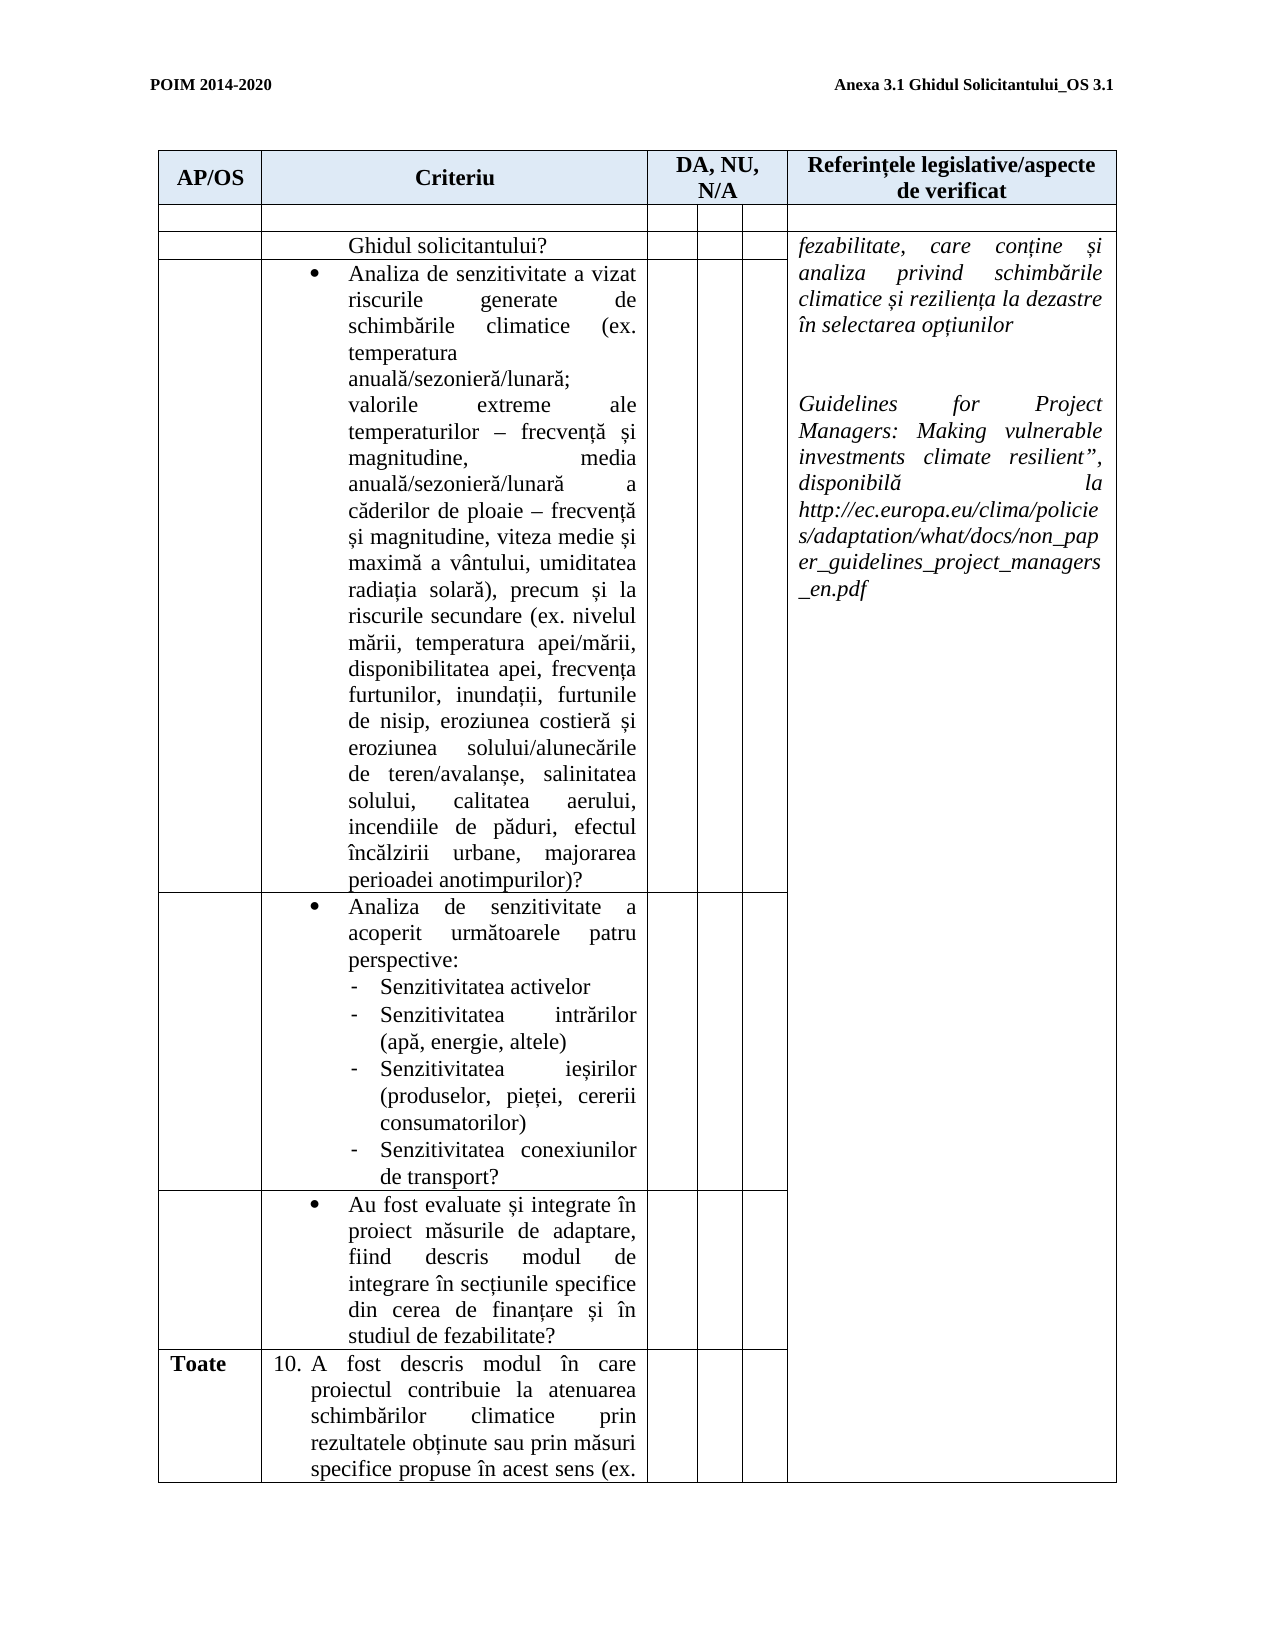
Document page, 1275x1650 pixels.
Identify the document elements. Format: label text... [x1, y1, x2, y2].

table_cell [788, 205, 1116, 231]
table_cell Toate [159, 1350, 261, 1482]
table_cell [648, 260, 697, 892]
table_cell [743, 260, 787, 892]
table_header DA, NU, N/A [648, 151, 787, 204]
table_header Criteriu [262, 151, 647, 204]
table_cell [159, 232, 261, 258]
table_cell [648, 205, 697, 231]
table_cell [698, 1350, 742, 1482]
table_cell [743, 232, 787, 258]
table_header AP/OS [159, 151, 261, 204]
table_cell Analiza de senzitivitate a vizat riscurile generate de schimbările climatice (ex. temperatura anuală/sezonieră/lunară; valorile extreme ale temperaturilor – frecvență și magnitudine, media anuală/sezonieră/lunară a căderilor de ploaie – frecvență și magnitudine, viteza medie și maximă a vântului, umiditatea radiația solară), precum și la riscurile secundare (ex. nivelul mării, temperatura apei/mării, disponibilitatea apei, frecvența furtunilor, inundații, furtunile de nisip, eroziunea costieră și eroziunea solului/alunecările de teren/avalanșe, salinitatea solului, calitatea aerului, incendiile de păduri, efectul încălzirii urbane, majorarea perioadei anotimpurilor)? [262, 260, 647, 892]
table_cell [262, 1350, 647, 1482]
table_cell [262, 205, 647, 231]
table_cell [262, 232, 647, 258]
table_cell Analiza de senzitivitate a acoperit următoarele patru perspective: Senzitivitatea activelor Senzitivitatea intrărilor (apă, energie, altele) Senzitivitatea ieșirilor (produselor, pieței, cererii consumatorilor) Senzitivitatea conexiunilor de transport? [262, 893, 647, 1190]
table_cell [159, 1191, 261, 1349]
table_cell [743, 1191, 787, 1349]
table_cell [159, 205, 261, 231]
table_cell [698, 205, 742, 231]
table_cell [743, 1350, 787, 1482]
table_cell [698, 232, 742, 258]
table_cell Au fost evaluate și integrate în proiect măsurile de adaptare, fiind descris modul de integrare în secțiunile specifice din cerea de finanțare și în studiul de fezabilitate? [262, 1191, 647, 1349]
table_cell [159, 260, 261, 892]
table_cell [648, 1350, 697, 1482]
table_cell [648, 232, 697, 258]
table_cell [743, 205, 787, 231]
table_cell [159, 893, 261, 1190]
table_header Referințele legislative/aspecte de verificat [788, 151, 1116, 204]
table_cell [698, 1191, 742, 1349]
table_cell [743, 893, 787, 1190]
table_cell [648, 893, 697, 1190]
table_cell [648, 1191, 697, 1349]
table_cell [698, 260, 742, 892]
table_cell [698, 893, 742, 1190]
